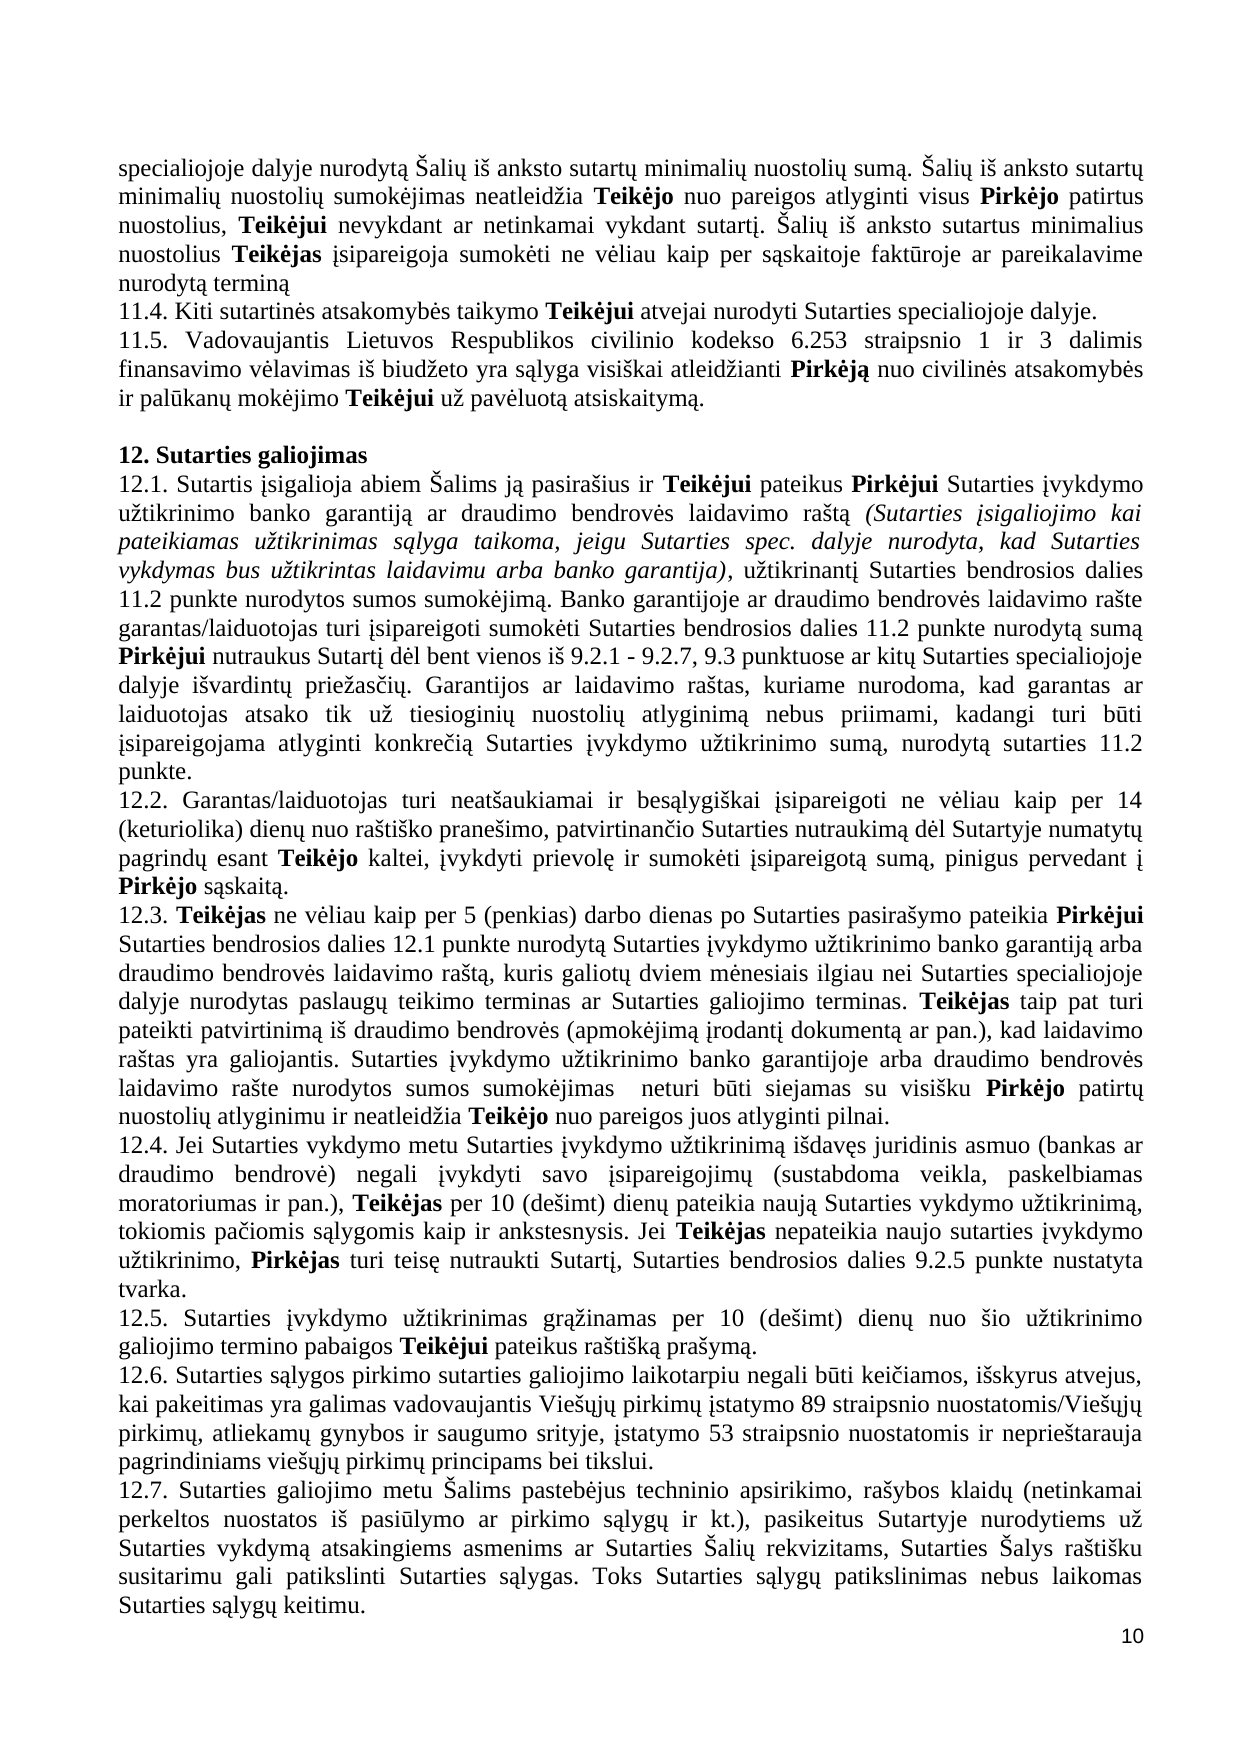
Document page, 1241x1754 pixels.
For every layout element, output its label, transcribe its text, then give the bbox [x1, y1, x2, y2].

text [118, 153, 1144, 296]
text 11.4. Kiti sutartinės atsakomybės taikymo Teikėjui atvejai nurodyti Sutarties specialiojoje dalyje. [118, 296, 1144, 325]
text 12.4. Jei Sutarties vykdymo metu Sutarties įvykdymo užtikrinimą išdavęs juridinis asmuo (bankas ar draudimo bendrovė) negali įvykdyti savo įsipareigojimų (sustabdoma veikla, paskelbiamas moratoriumas ir pan.), Teikėjas per 10 (dešimt) dienų pateikia naują Sutarties vykdymo užtikrinimą, tokiomis pačiomis sąlygomis kaip ir ankstesnysis. Jei Teikėjas nepateikia naujo sutarties įvykdymo užtikrinimo, Pirkėjas turi teisę nutraukti Sutartį, Sutarties bendrosios dalies 9.2.5 punkte nustatyta tvarka. [118, 1130, 1144, 1303]
text 12.1. Sutartis įsigalioja abiem Šalims ją pasirašius ir Teikėjui pateikus Pirkėjui Sutarties įvykdymo užtikrinimo banko garantiją ar draudimo bendrovės laidavimo raštą (Sutarties įsigaliojimo kai pateikiamas užtikrinimas sąlyga taikoma, jeigu Sutarties spec. dalyje nurodyta, kad Sutarties vykdymas bus užtikrintas laidavimu arba banko garantija), užtikrinantį Sutarties bendrosios dalies 11.2 punkte nurodytos sumos sumokėjimą. Banko garantijoje ar draudimo bendrovės laidavimo rašte garantas/laiduotojas turi įsipareigoti sumokėti Sutarties bendrosios dalies 11.2 punkte nurodytą sumą Pirkėjui nutraukus Sutartį dėl bent vienos iš 9.2.1 - 9.2.7, 9.3 punktuose ar kitų Sutarties specialiojoje dalyje išvardintų priežasčių. Garantijos ar laidavimo raštas, kuriame nurodoma, kad garantas ar laiduotojas atsako tik už tiesioginių nuostolių atlyginimą nebus priimami, kadangi turi būti įsipareigojama atlyginti konkrečią Sutarties įvykdymo užtikrinimo sumą, nurodytą sutarties 11.2 punkte. [118, 469, 1144, 785]
text 12.3. Teikėjas ne vėliau kaip per 5 (penkias) darbo dienas po Sutarties pasirašymo pateikia Pirkėjui Sutarties bendrosios dalies 12.1 punkte nurodytą Sutarties įvykdymo užtikrinimo banko garantiją arba draudimo bendrovės laidavimo raštą, kuris galiotų dviem mėnesiais ilgiau nei Sutarties specialiojoje dalyje nurodytas paslaugų teikimo terminas ar Sutarties galiojimo terminas. Teikėjas taip pat turi pateikti patvirtinimą iš draudimo bendrovės (apmokėjimą įrodantį dokumentą ar pan.), kad laidavimo raštas yra galiojantis. Sutarties įvykdymo užtikrinimo banko garantijoje arba draudimo bendrovės laidavimo rašte nurodytos sumos sumokėjimas neturi būti siejamas su visišku Pirkėjo patirtų nuostolių atlyginimu ir neatleidžia Teikėjo nuo pareigos juos atlyginti pilnai. [118, 900, 1144, 1130]
text 12.7. Sutarties galiojimo metu Šalims pastebėjus techninio apsirikimo, rašybos klaidų (netinkamai perkeltos nuostatos iš pasiūlymo ar pirkimo sąlygų ir kt.), pasikeitus Sutartyje nurodytiems už Sutarties vykdymą atsakingiems asmenims ar Sutarties Šalių rekvizitams, Sutarties Šalys raštišku susitarimu gali patikslinti Sutarties sąlygas. Toks Sutarties sąlygų patikslinimas nebus laikomas Sutarties sąlygų keitimu. [118, 1475, 1144, 1619]
text 12. Sutarties galiojimas [118, 440, 1144, 469]
text 12.5. Sutarties įvykdymo užtikrinimas grąžinamas per 10 (dešimt) dienų nuo šio užtikrinimo galiojimo termino pabaigos Teikėjui pateikus raštišką prašymą. [118, 1303, 1144, 1360]
text 11.5. Vadovaujantis Lietuvos Respublikos civilinio kodekso 6.253 straipsnio 1 ir 3 dalimis finansavimo vėlavimas iš biudžeto yra sąlyga visiškai atleidžianti Pirkėją nuo civilinės atsakomybės ir palūkanų mokėjimo Teikėjui už pavėluotą atsiskaitymą. [118, 325, 1144, 411]
text 12.6. Sutarties sąlygos pirkimo sutarties galiojimo laikotarpiu negali būti keičiamos, išskyrus atvejus, kai pakeitimas yra galimas vadovaujantis Viešųjų pirkimų įstatymo 89 straipsnio nuostatomis/Viešųjų pirkimų, atliekamų gynybos ir saugumo srityje, įstatymo 53 straipsnio nuostatomis ir neprieštarauja pagrindiniams viešųjų pirkimų principams bei tikslui. [118, 1360, 1144, 1475]
text 12.2. Garantas/laiduotojas turi neatšaukiamai ir besąlygiškai įsipareigoti ne vėliau kaip per 14 (keturiolika) dienų nuo raštiško pranešimo, patvirtinančio Sutarties nutraukimą dėl Sutartyje numatytų pagrindų esant Teikėjo kaltei, įvykdyti prievolę ir sumokėti įsipareigotą sumą, pinigus pervedant į Pirkėjo sąskaitą. [118, 785, 1144, 900]
